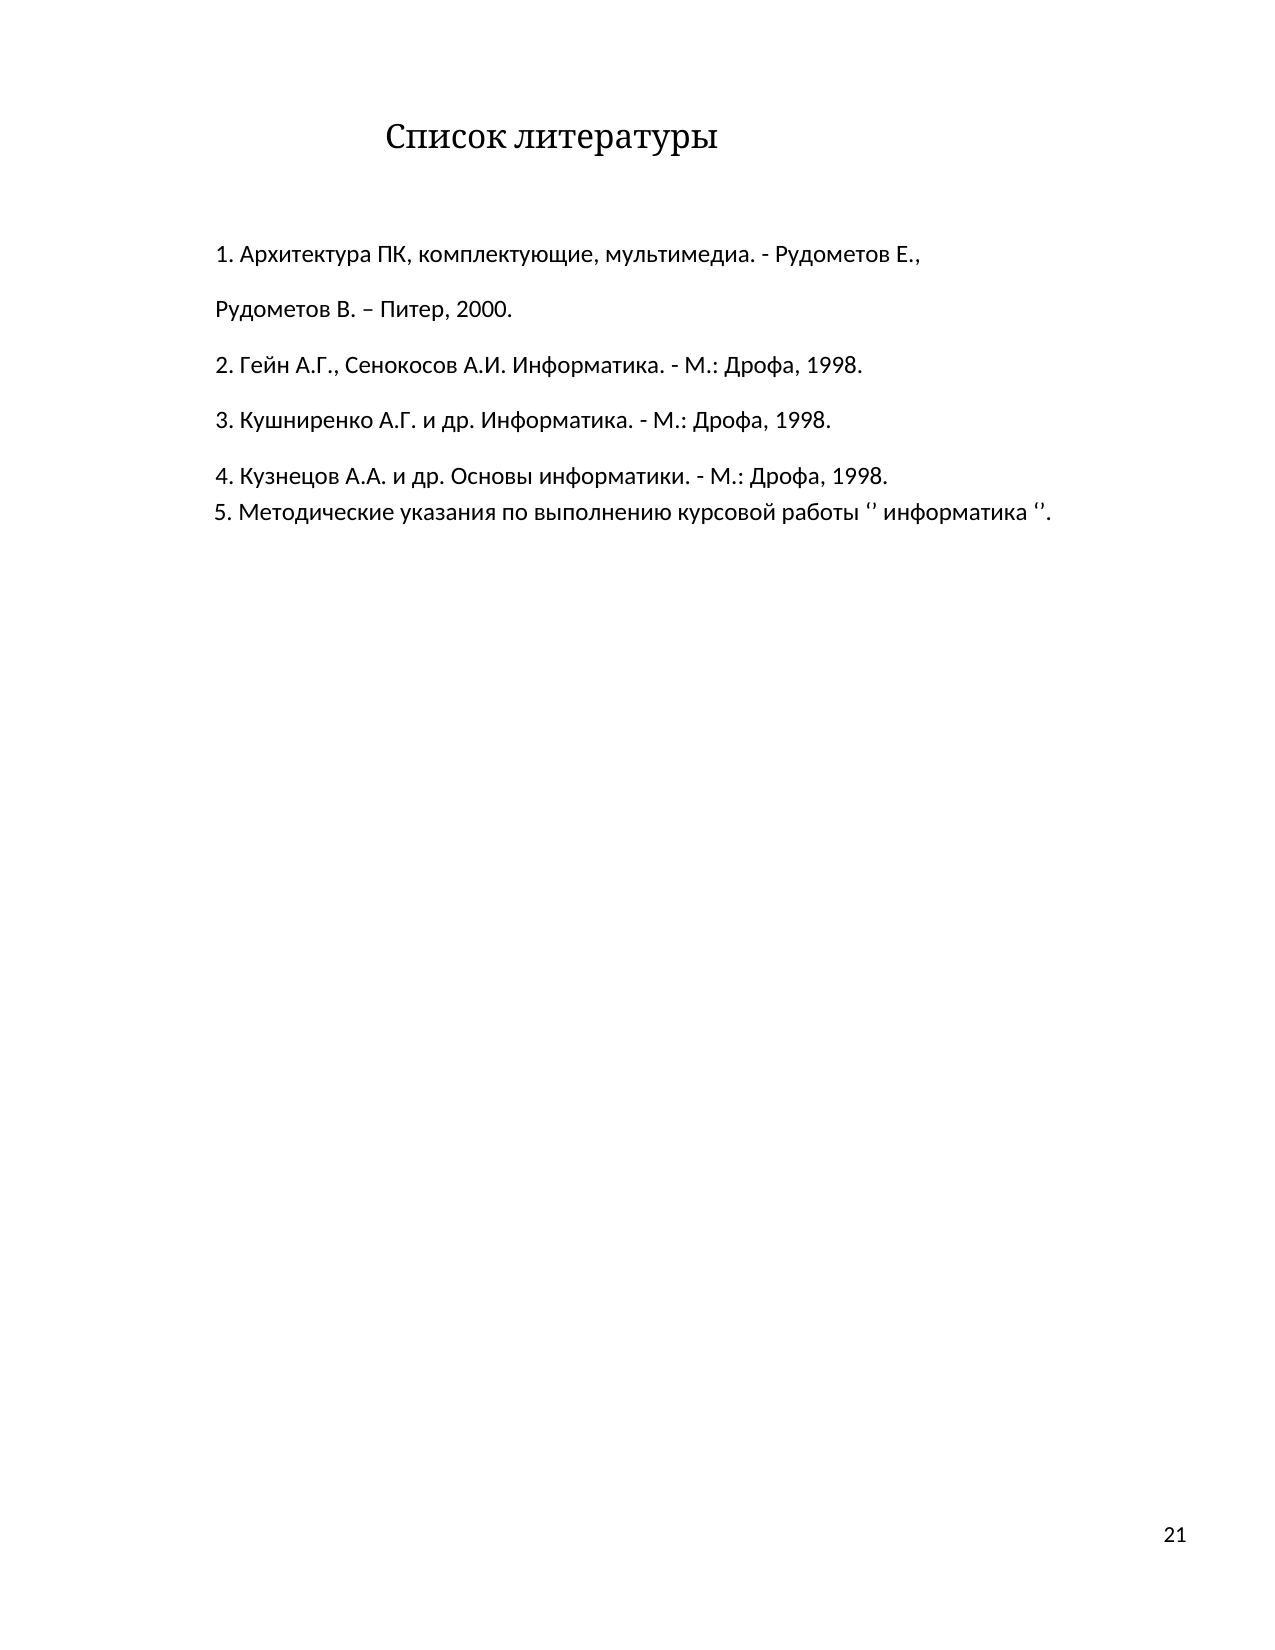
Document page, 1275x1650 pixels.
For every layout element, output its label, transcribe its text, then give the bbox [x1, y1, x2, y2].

subtitle Список литературы [147, 118, 1186, 156]
subtitle 1. Архитектура ПК, комплектующие, мультимедиа. - Рудометов Е., [147, 238, 1186, 268]
text 5. Методические указания по выполнению курсовой работы ‘’ информатика ‘’. [177, 497, 1186, 527]
subtitle 4. Кузнецов А.А. и др. Основы информатики. - М.: Дрофа, 1998. [147, 460, 1186, 490]
subtitle 2. Гейн А.Г., Сенокосов А.И. Информатика. - М.: Дрофа, 1998. [147, 349, 1186, 379]
subtitle Рудометов В. – Питер, 2000. [147, 293, 1186, 324]
subtitle 3. Кушниренко А.Г. и др. Информатика. - М.: Дрофа, 1998. [147, 404, 1186, 435]
